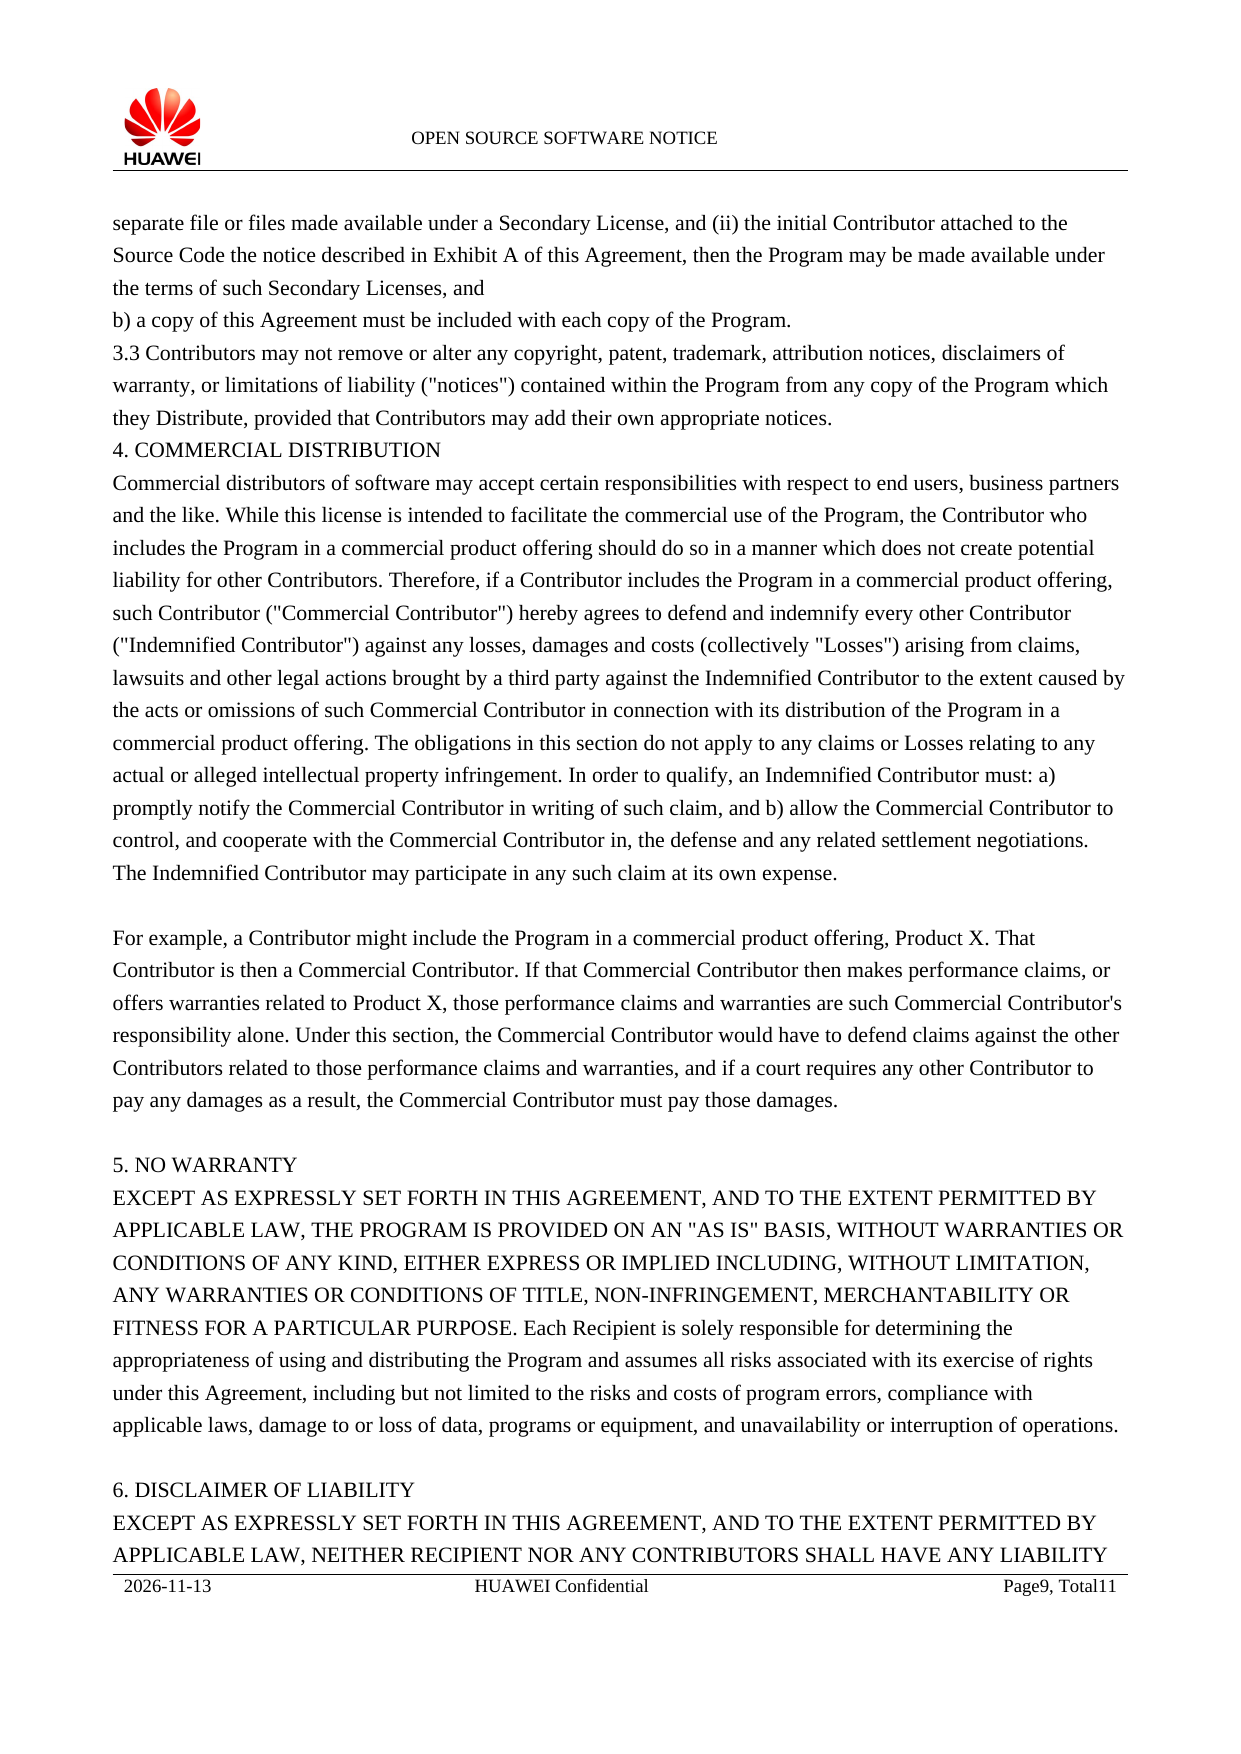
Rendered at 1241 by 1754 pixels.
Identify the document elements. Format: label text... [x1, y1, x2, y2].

picture [124, 88, 201, 165]
